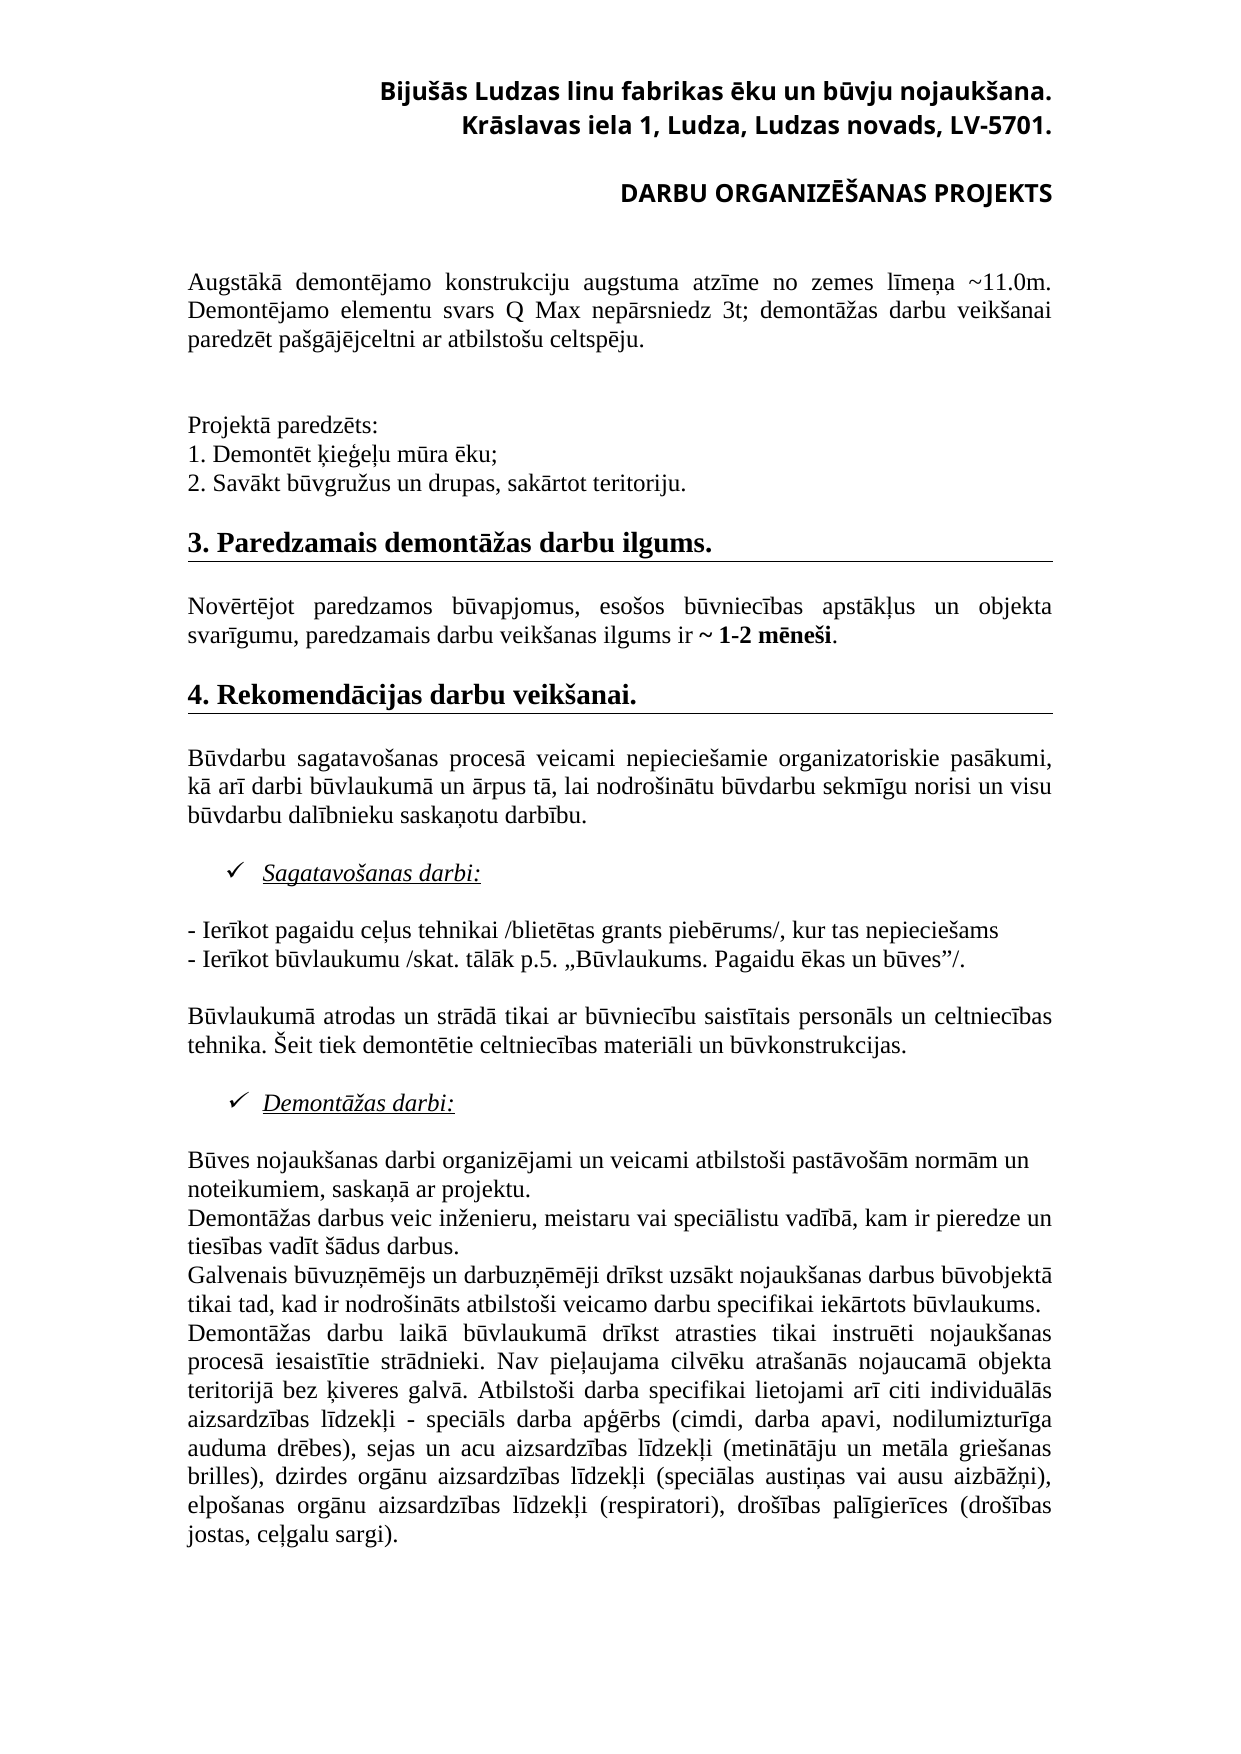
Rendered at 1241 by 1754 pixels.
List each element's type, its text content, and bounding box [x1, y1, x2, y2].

text Demontāžas darbu laikā būvlaukumā drīkst atrasties tikai instruēti nojaukšanas procesā iesaistītie strādnieki. Nav pieļaujama cilvēku atrašanās nojaucamā objekta teritorijā bez ķiveres galvā. Atbilstoši darba specifikai lietojami arī citi individuālās aizsardzības līdzekļi - speciāls darba apģērbs (cimdi, darba apavi, nodilumizturīga auduma drēbes), sejas un acu aizsardzības līdzekļi (metinātāju un metāla griešanas brilles), dzirdes orgānu aizsardzības līdzekļi (speciālas austiņas vai ausu aizbāžņi), elpošanas orgānu aizsardzības līdzekļi (respiratori), drošības palīgierīces (drošības jostas, ceļgalu sargi). [187, 1318, 1053, 1548]
text noteikumiem, saskaņā ar projektu. [187, 1174, 1053, 1203]
text Augstākā demontējamo konstrukciju augstuma atzīme no zemes līmeņa ~11.0m. Demontējamo elementu svars Q Max nepārsniedz 3t; demontāžas darbu veikšanai paredzēt pašgājējceltni ar atbilstošu celtspēju. [187, 267, 1053, 353]
text - Ierīkot pagaidu ceļus tehnikai /blietētas grants piebērums/, kur tas nepieciešams [187, 915, 1053, 944]
list Demontāžas darbi: [225, 1088, 1053, 1116]
text Demontāžas darbus veic inženieru, meistaru vai speciālistu vadībā, kam ir pieredze un tiesības vadīt šādus darbus. [187, 1203, 1053, 1260]
text Novērtējot paredzamos būvapjomus, esošos būvniecības apstākļus un objekta svarīgumu, paredzamais darbu veikšanas ilgums ir ~ 1-2 mēneši. [187, 591, 1053, 648]
text Būvdarbu sagatavošanas procesā veicami nepieciešamie organizatoriskie pasākumi, kā arī darbi būvlaukumā un ārpus tā, lai nodrošinātu būvdarbu sekmīgu norisi un visu būvdarbu dalībnieku saskaņotu darbību. [187, 743, 1053, 829]
text 4. Rekomendācijas darbu veikšanai. [187, 677, 1053, 714]
text Būves nojaukšanas darbi organizējami un veicami atbilstoši pastāvošām normām un [187, 1145, 1053, 1174]
text Galvenais būvuzņēmējs un darbuzņēmēji drīkst uzsākt nojaukšanas darbus būvobjektā tikai tad, kad ir nodrošināts atbilstoši veicamo darbu specifikai iekārtots būvlaukums. [187, 1260, 1053, 1318]
text 2. Savākt būvgružus un drupas, sakārtot teritoriju. [187, 468, 1053, 497]
text 1. Demontēt ķieģeļu mūra ēku; [187, 439, 1053, 468]
text Projektā paredzēts: [187, 411, 1053, 439]
text Būvlaukumā atrodas un strādā tikai ar būvniecību saistītais personāls un celtniecības tehnika. Šeit tiek demontētie celtniecības materiāli un būvkonstrukcijas. [187, 1001, 1053, 1059]
text 3. Paredzamais demontāžas darbu ilgums. [187, 526, 1053, 562]
text - Ierīkot būvlaukumu /skat. tālāk p.5. „Būvlaukums. Pagaidu ēkas un būves”/. [187, 944, 1053, 973]
list Sagatavošanas darbi: [225, 858, 1053, 886]
